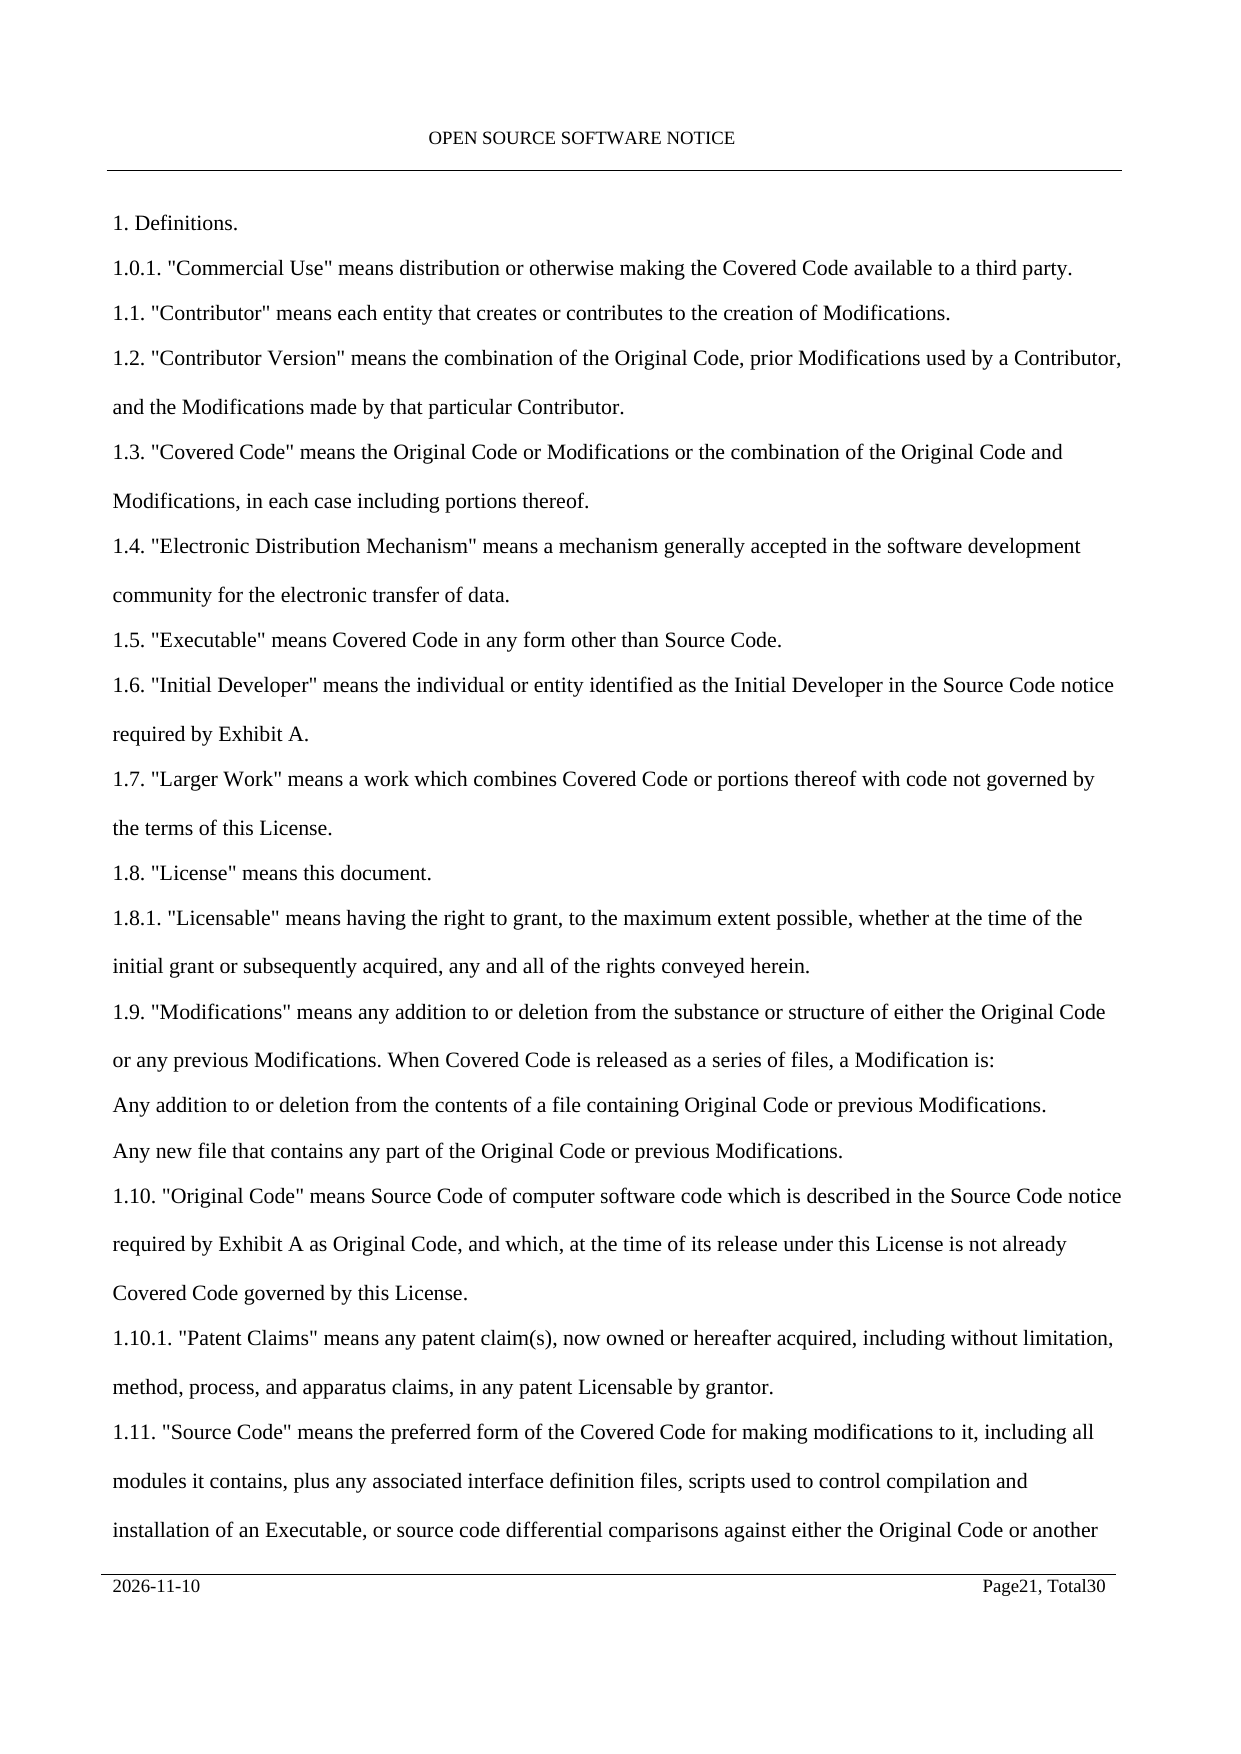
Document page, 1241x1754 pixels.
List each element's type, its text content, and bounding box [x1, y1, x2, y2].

text Any addition to or deletion from the contents of a file containing Original Code or previous Modifications. [112, 1089, 1128, 1121]
text 1.6. "Initial Developer" means the individual or entity identified as the Initial Developer in the Source Code notice required by Exhibit A. [112, 668, 1128, 749]
text 1.10.1. "Patent Claims" means any patent claim(s), now owned or hereafter acquired, including without limitation, method, process, and apparatus claims, in any patent Licensable by grantor. [112, 1322, 1128, 1403]
text 1.4. "Electronic Distribution Mechanism" means a mechanism generally accepted in the software development community for the electronic transfer of data. [112, 529, 1128, 611]
text 1.0.1. "Commercial Use" means distribution or otherwise making the Covered Code available to a third party. [112, 251, 1128, 284]
text 1.3. "Covered Code" means the Original Code or Modifications or the combination of the Original Code and Modifications, in each case including portions thereof. [112, 436, 1128, 517]
text 1.8. "License" means this document. [112, 856, 1128, 888]
text Any new file that contains any part of the Original Code or previous Modifications. [112, 1134, 1128, 1166]
text 1.5. "Executable" means Covered Code in any form other than Source Code. [112, 623, 1128, 656]
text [112, 1416, 1128, 1546]
text 1.9. "Modifications" means any addition to or deletion from the substance or structure of either the Original Code or any previous Modifications. When Covered Code is released as a series of files, a Modification is: [112, 995, 1128, 1076]
text 1.7. "Larger Work" means a work which combines Covered Code or portions thereof with code not governed by the terms of this License. [112, 762, 1128, 843]
text 1.2. "Contributor Version" means the combination of the Original Code, prior Modifications used by a Contributor, and the Modifications made by that particular Contributor. [112, 342, 1128, 423]
text 1. Definitions. [112, 206, 1128, 239]
text 1.10. "Original Code" means Source Code of computer software code which is described in the Source Code notice required by Exhibit A as Original Code, and which, at the time of its release under this License is not already Covered Code governed by this License. [112, 1179, 1128, 1309]
text 1.1. "Contributor" means each entity that creates or contributes to the creation of Modifications. [112, 297, 1128, 329]
text 1.8.1. "Licensable" means having the right to grant, to the maximum extent possible, whether at the time of the initial grant or subsequently acquired, any and all of the rights conveyed herein. [112, 901, 1128, 982]
